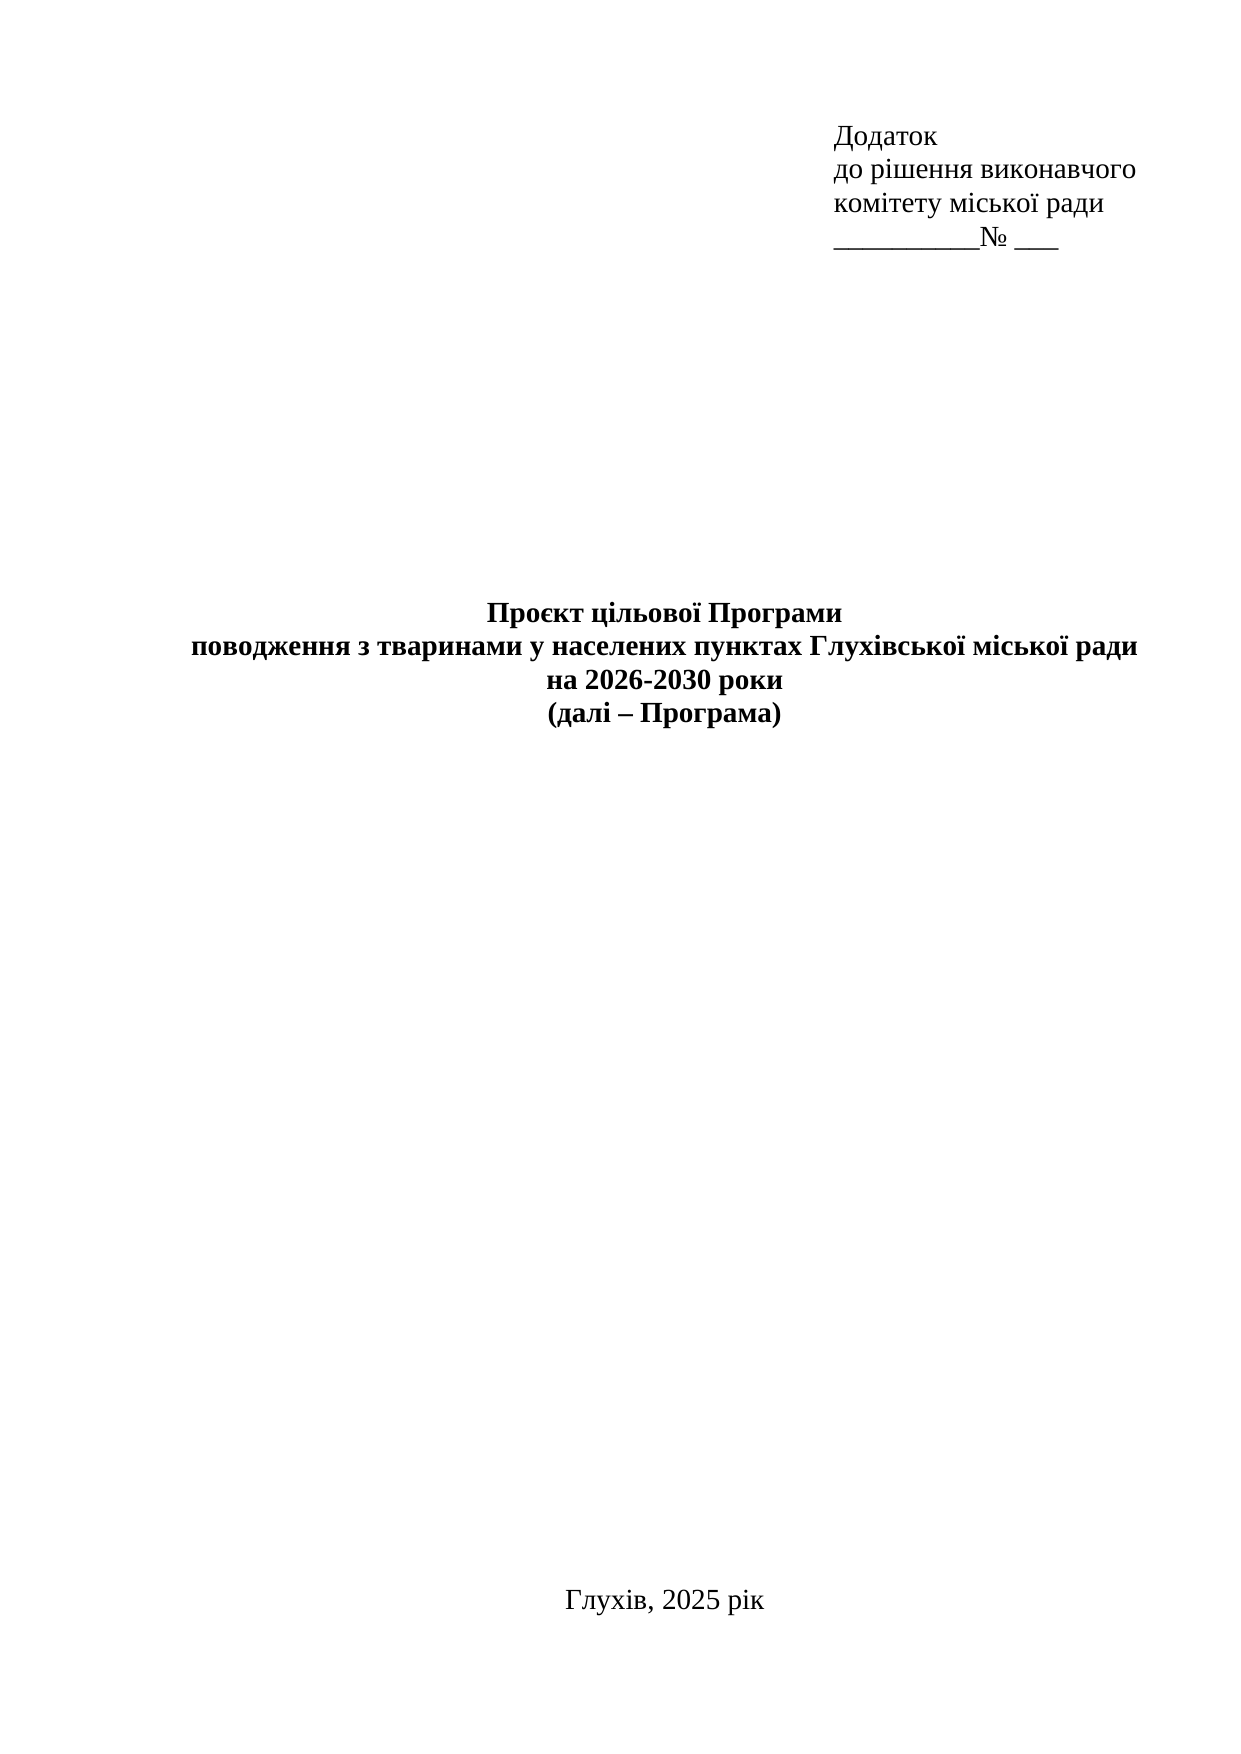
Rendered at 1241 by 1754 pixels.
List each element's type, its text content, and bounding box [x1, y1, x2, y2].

text поводження з тваринами у населених пунктах Глухівської міської ради [177, 628, 1152, 662]
text (далі – Програма) [177, 696, 1152, 729]
text Додаток [833, 118, 1152, 152]
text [177, 1582, 1152, 1616]
text до рішення виконавчого [833, 152, 1152, 185]
text на 2026-2030 роки [177, 662, 1152, 696]
text Проєкт цільової Програми [177, 595, 1152, 628]
text комітету міської ради [833, 185, 1152, 219]
text __________№ ___ [833, 219, 1152, 252]
